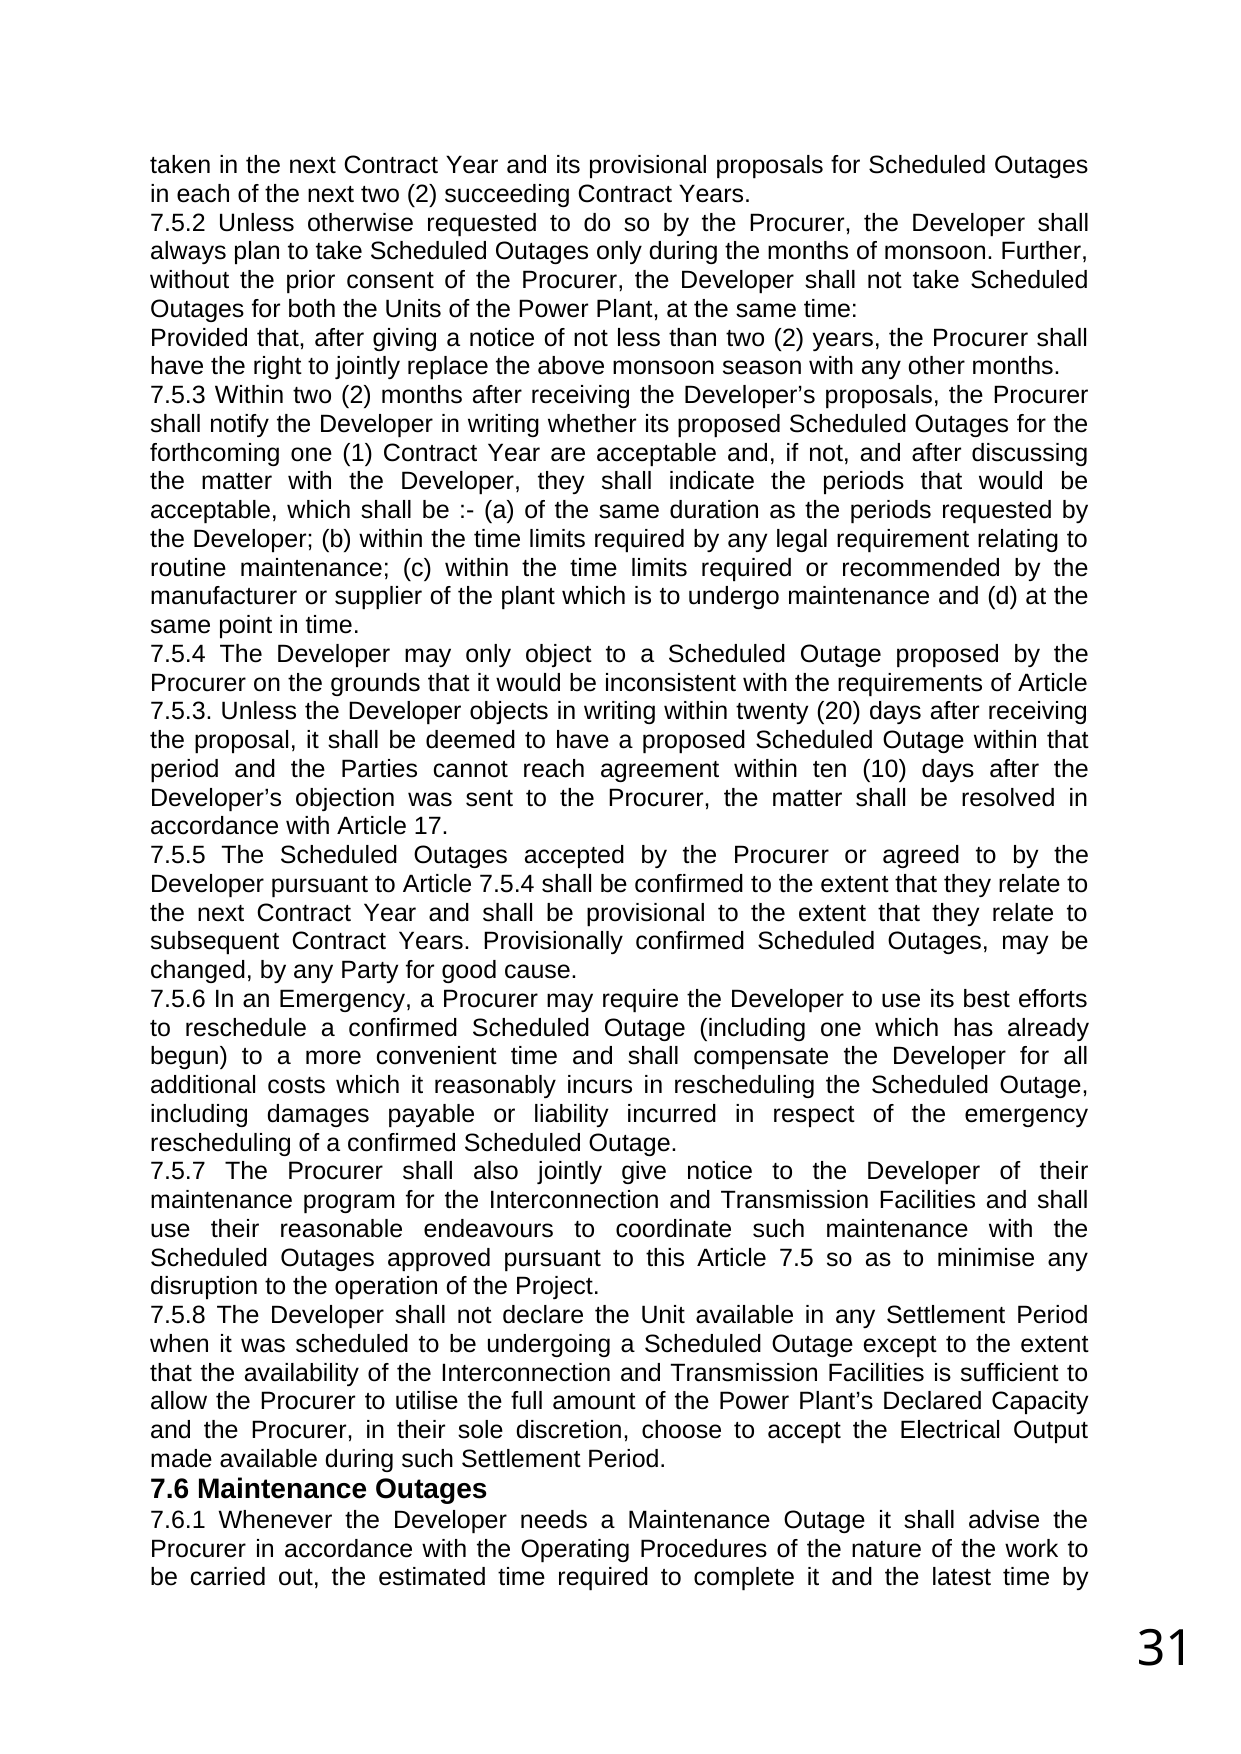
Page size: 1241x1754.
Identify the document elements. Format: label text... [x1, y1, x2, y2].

text 7.5.5 The Scheduled Outages accepted by the Procurer or agreed to by the Developer pursuant to Article 7.5.4 shall be confirmed to the extent that they relate to the next Contract Year and shall be provisional to the extent that they relate to subsequent Contract Years. Provisionally confirmed Scheduled Outages, may be changed, by any Party for good cause. [150, 840, 1090, 984]
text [150, 150, 1090, 207]
text Provided that, after giving a notice of not less than two (2) years, the Procurer shall have the right to jointly replace the above monsoon season with any other months. [150, 322, 1090, 380]
text 7.5.8 The Developer shall not declare the Unit available in any Settlement Period when it was scheduled to be undergoing a Scheduled Outage except to the extent that the availability of the Interconnection and Transmission Facilities is sufficient to allow the Procurer to utilise the full amount of the Power Plant’s Declared Capacity and the Procurer, in their sole discretion, choose to accept the Electrical Output made available during such Settlement Period. [150, 1300, 1090, 1472]
text 7.6 Maintenance Outages [150, 1472, 1090, 1505]
text 7.5.3 Within two (2) months after receiving the Developer’s proposals, the Procurer shall notify the Developer in writing whether its proposed Scheduled Outages for the forthcoming one (1) Contract Year are acceptable and, if not, and after discussing the matter with the Developer, they shall indicate the periods that would be acceptable, which shall be :- (a) of the same duration as the periods requested by the Developer; (b) within the time limits required by any legal requirement relating to routine maintenance; (c) within the time limits required or recommended by the manufacturer or supplier of the plant which is to undergo maintenance and (d) at the same point in time. [150, 380, 1090, 639]
text 7.5.7 The Procurer shall also jointly give notice to the Developer of their maintenance program for the Interconnection and Transmission Facilities and shall use their reasonable endeavours to coordinate such maintenance with the Scheduled Outages approved pursuant to this Article 7.5 so as to minimise any disruption to the operation of the Project. [150, 1156, 1090, 1300]
text 7.5.2 Unless otherwise requested to do so by the Procurer, the Developer shall always plan to take Scheduled Outages only during the months of monsoon. Further, without the prior consent of the Procurer, the Developer shall not take Scheduled Outages for both the Units of the Power Plant, at the same time: [150, 207, 1090, 322]
text 7.5.4 The Developer may only object to a Scheduled Outage proposed by the Procurer on the grounds that it would be inconsistent with the requirements of Article 7.5.3. Unless the Developer objects in writing within twenty (20) days after receiving the proposal, it shall be deemed to have a proposed Scheduled Outage within that period and the Parties cannot reach agreement within ten (10) days after the Developer’s objection was sent to the Procurer, the matter shall be resolved in accordance with Article 17. [150, 639, 1090, 840]
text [150, 1505, 1090, 1591]
text 7.5.6 In an Emergency, a Procurer may require the Developer to use its best efforts to reschedule a confirmed Scheduled Outage (including one which has already begun) to a more convenient time and shall compensate the Developer for all additional costs which it reasonably incurs in rescheduling the Scheduled Outage, including damages payable or liability incurred in respect of the emergency rescheduling of a confirmed Scheduled Outage. [150, 984, 1090, 1156]
